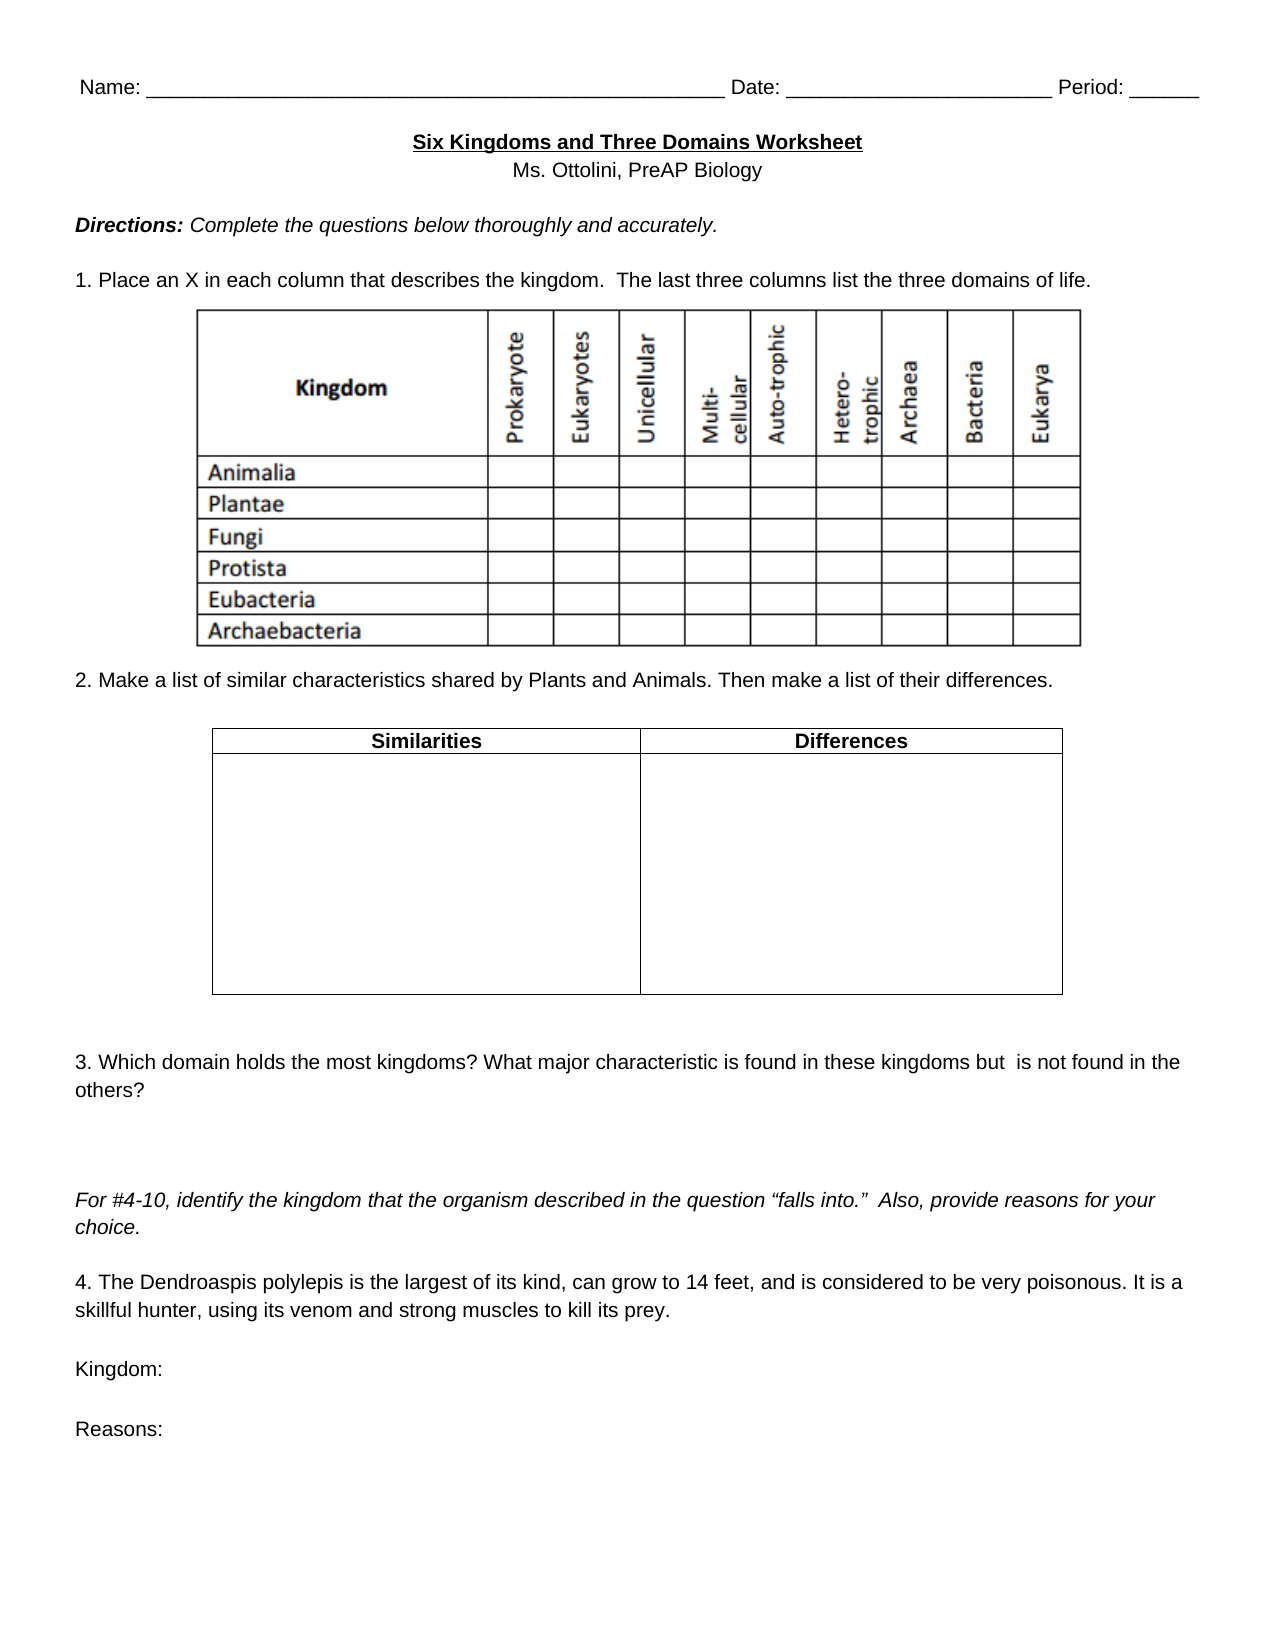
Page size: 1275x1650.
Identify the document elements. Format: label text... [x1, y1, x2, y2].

table_cell [213, 754, 640, 994]
text For #4-10, identify the kingdom that the organism described in the question “falls into.” Also, provide reasons for your choice. [75, 1187, 1200, 1239]
text Directions: Complete the questions below thoroughly and accurately. [75, 212, 1200, 236]
picture [178, 295, 1097, 664]
text Ms. Ottolini, PreAP Biology [75, 157, 1200, 181]
text 3. Which domain holds the most kingdoms? What major characteristic is found in these kingdoms but is not found in the others? [75, 1050, 1200, 1101]
text Reasons: [75, 1417, 1200, 1441]
text 4. The Dendroaspis polylepis is the largest of its kind, can grow to 14 feet, and is considered to be very poisonous. It is a skillful hunter, using its venom and strong muscles to kill its prey. [75, 1270, 1200, 1321]
table_header Differences [641, 729, 1062, 753]
text 1. Place an X in each column that describes the kingdom. The last three columns list the three domains of life. [75, 267, 1200, 291]
text Kingdom: [75, 1357, 1200, 1381]
text Six Kingdoms and Three Domains Worksheet [75, 130, 1200, 154]
text Name: __________________________________________________ Date: _______________________ Period: ______ [75, 75, 1200, 99]
text 2. Make a list of similar characteristics shared by Plants and Animals. Then make a list of their differences. [75, 668, 1200, 724]
table_cell [641, 754, 1062, 994]
table_header Similarities [213, 729, 640, 753]
